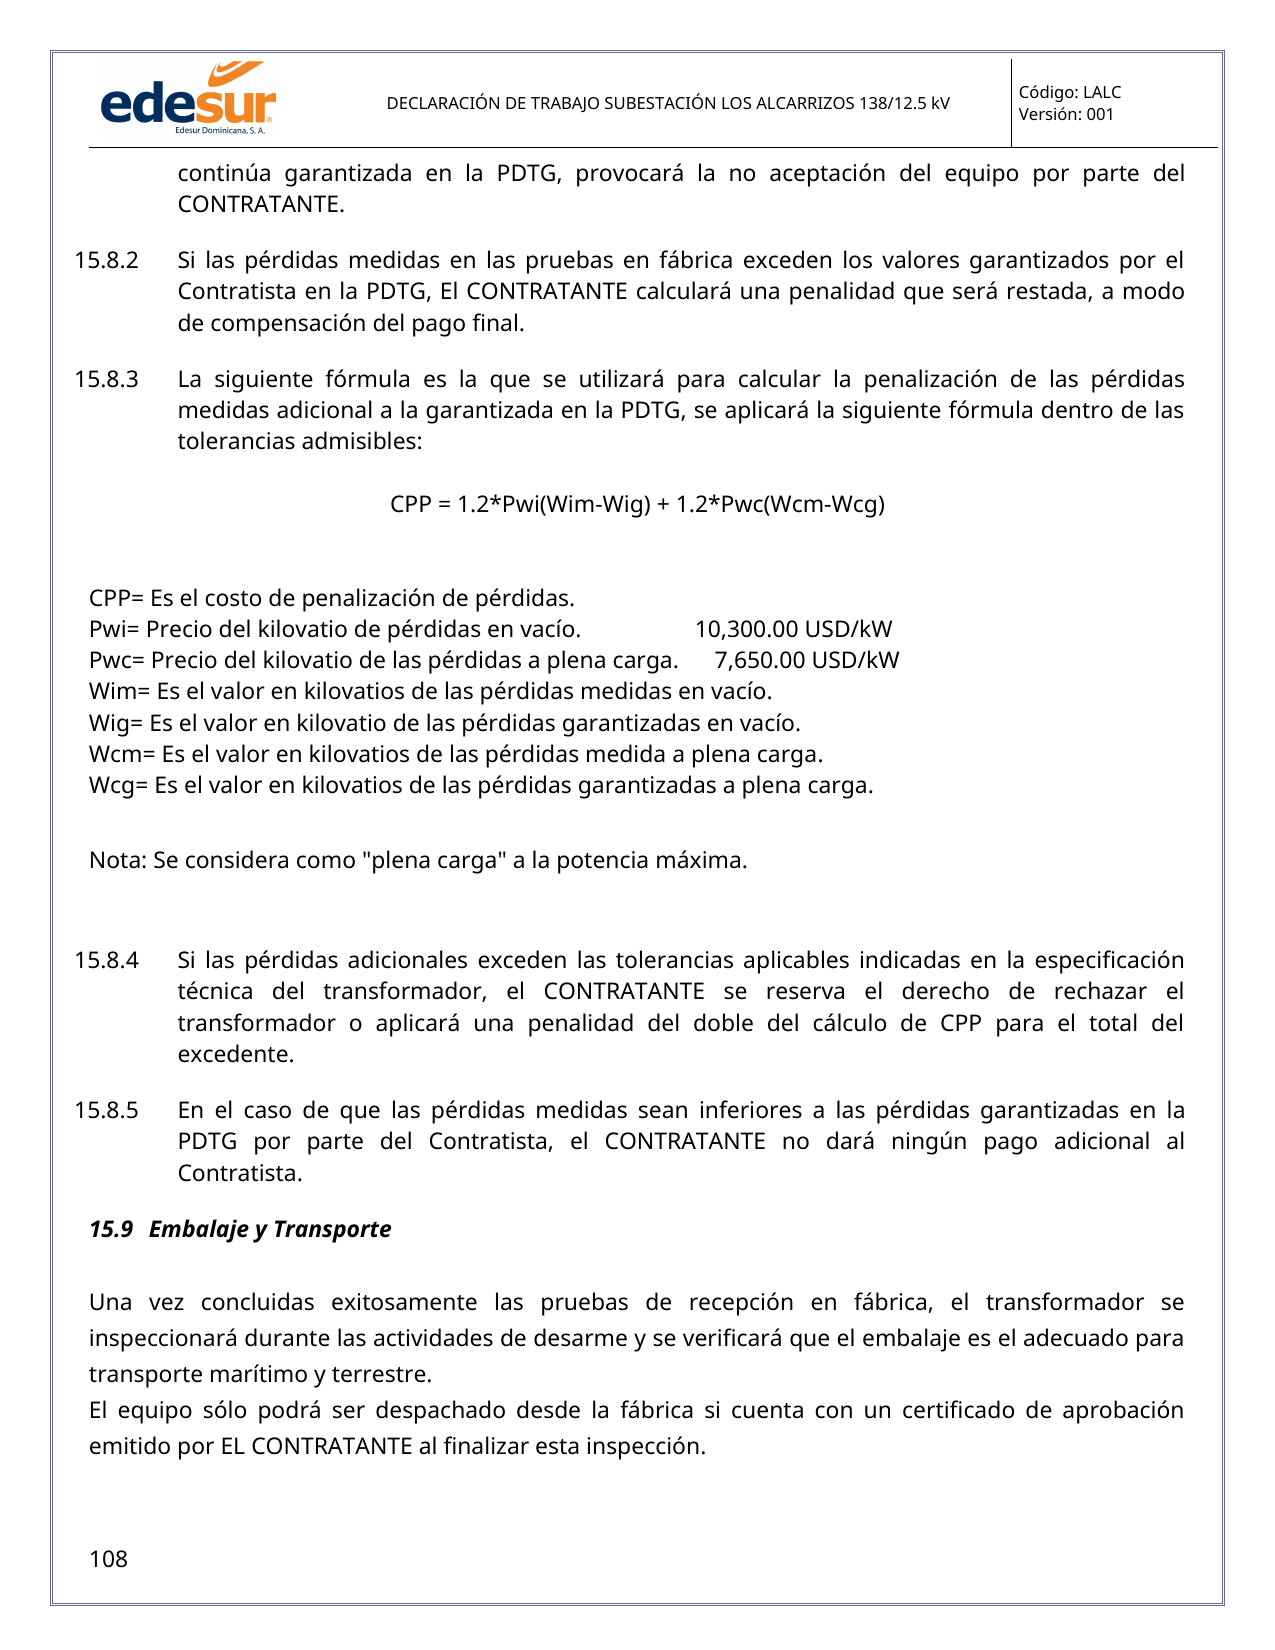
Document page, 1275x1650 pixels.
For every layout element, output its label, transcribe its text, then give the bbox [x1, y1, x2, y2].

list Si las pérdidas medidas en las pruebas en fábrica exceden los valores garantizados por el Contratista en la PDTG, El CONTRATANTE calculará una penalidad que será restada, a modo de compensación del pago final. [74, 244, 1186, 338]
text El equipo sólo podrá ser despachado desde la fábrica si cuenta con un certificado de aprobación emitido por EL CONTRATANTE al finalizar esta inspección. [89, 1394, 1186, 1461]
subtitle Embalaje y Transporte [89, 1213, 1186, 1244]
list En el caso de que las pérdidas medidas sean inferiores a las pérdidas garantizadas en la PDTG por parte del Contratista, el CONTRATANTE no dará ningún pago adicional al Contratista. [74, 1094, 1186, 1188]
text Una vez concluidas exitosamente las pruebas de recepción en fábrica, el transformador se inspeccionará durante las actividades de desarme y se verificará que el embalaje es el adecuado para transporte marítimo y terrestre. [89, 1286, 1186, 1389]
list Si las pérdidas adicionales exceden las tolerancias aplicables indicadas en la especificación técnica del transformador, el CONTRATANTE se reserva el derecho de rechazar el transformador o aplicará una penalidad del doble del cálculo de CPP para el total del excedente. [74, 944, 1186, 1069]
picture [98, 59, 277, 138]
text Pwc= Precio del kilovatio de las pérdidas a plena carga. 7,650.00 USD/kW [89, 644, 1186, 675]
text Wim= Es el valor en kilovatios de las pérdidas medidas en vacío. [89, 675, 1186, 707]
text Wcm= Es el valor en kilovatios de las pérdidas medida a plena carga. [89, 738, 1186, 769]
text CPP= Es el costo de penalización de pérdidas. [89, 582, 1186, 613]
text Wcg= Es el valor en kilovatios de las pérdidas garantizadas a plena carga. [89, 769, 1186, 800]
list La siguiente fórmula es la que se utilizará para calcular la penalización de las pérdidas medidas adicional a la garantizada en la PDTG, se aplicará la siguiente fórmula dentro de las tolerancias admisibles: [74, 363, 1186, 457]
text Nota: Se considera como "plena carga" a la potencia máxima. [89, 844, 1186, 875]
text Pwi= Precio del kilovatio de pérdidas en vacío. 10,300.00 USD/kW [89, 613, 1186, 644]
text CPP = 1.2*Pwi(Wim-Wig) + 1.2*Pwc(Wcm-Wcg) [89, 488, 1186, 519]
text Wig= Es el valor en kilovatio de las pérdidas garantizadas en vacío. [89, 707, 1186, 738]
